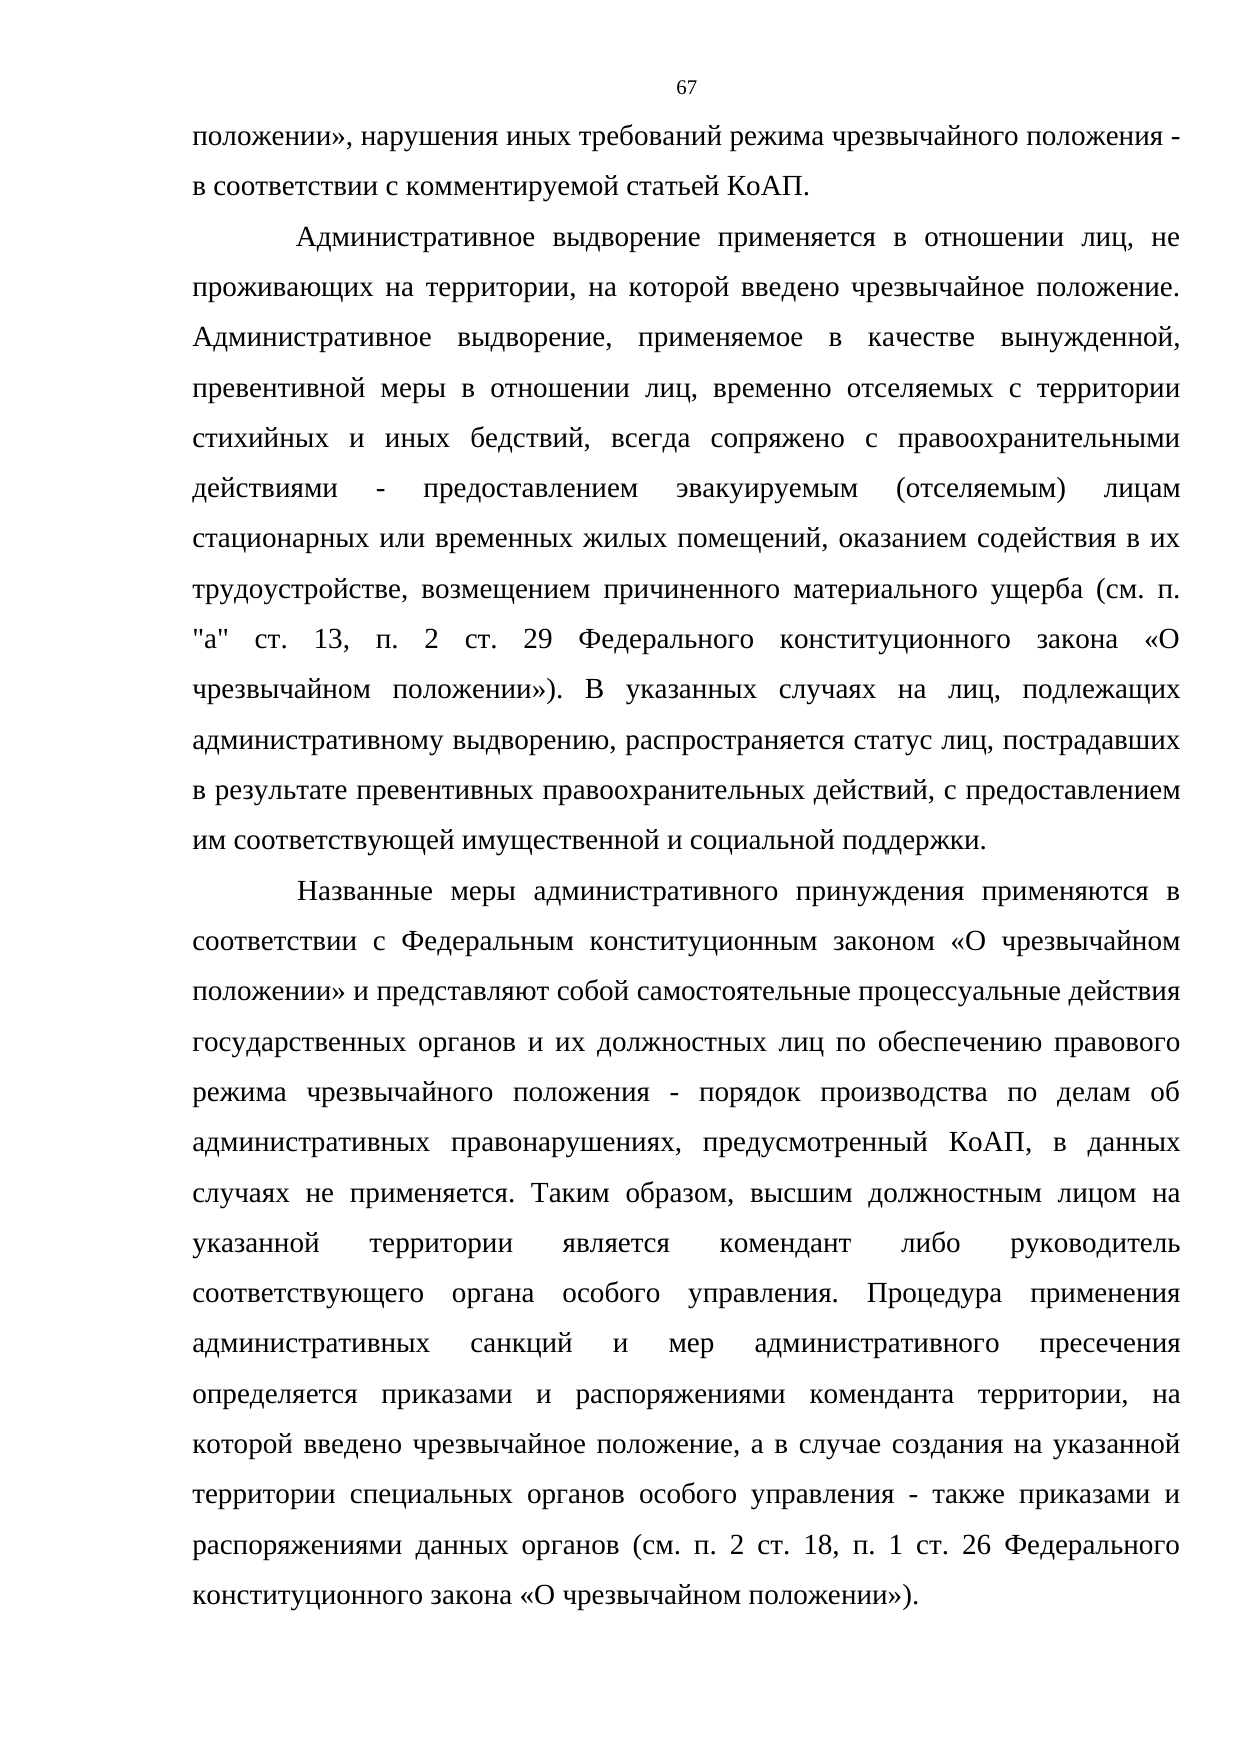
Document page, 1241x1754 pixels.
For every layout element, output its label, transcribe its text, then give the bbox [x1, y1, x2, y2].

text Названные меры административного принуждения применяются в соответствии с Федеральным конституционным законом «О чрезвычайном положении» и представляют собой самостоятельные процессуальные действия государственных органов и их должностных лиц по обеспечению правового режима чрезвычайного положения - порядок производства по делам об административных правонарушениях, предусмотренный КоАП, в данных случаях не применяется. Таким образом, высшим должностным лицом на указанной территории является комендант либо руководитель соответствующего органа особого управления. Процедура применения административных санкций и мер административного пресечения определяется приказами и распоряжениями коменданта территории, на которой введено чрезвычайное положение, а в случае создания на указанной территории специальных органов особого управления - также приказами и распоряжениями данных органов (см. п. 2 ст. 18, п. 1 ст. 26 Федерального конституционного закона «О чрезвычайном положении»). [192, 873, 1181, 1611]
text Административное выдворение применяется в отношении лиц, не проживающих на территории, на которой введено чрезвычайное положение. Административное выдворение, применяемое в качестве вынужденной, превентивной меры в отношении лиц, временно отселяемых с территории стихийных и иных бедствий, всегда сопряжено с правоохранительными действиями - предоставлением эвакуируемым (отселяемым) лицам стационарных или временных жилых помещений, оказанием содействия в их трудоустройстве, возмещением причиненного материального ущерба (см. п. "а" ст. 13, п. 2 ст. 29 Федерального конституционного закона «О чрезвычайном положении»). В указанных случаях на лиц, подлежащих административному выдворению, распространяется статус лиц, пострадавших в результате превентивных правоохранительных действий, с предоставлением им соответствующей имущественной и социальной поддержки. [192, 219, 1181, 856]
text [192, 118, 1181, 202]
